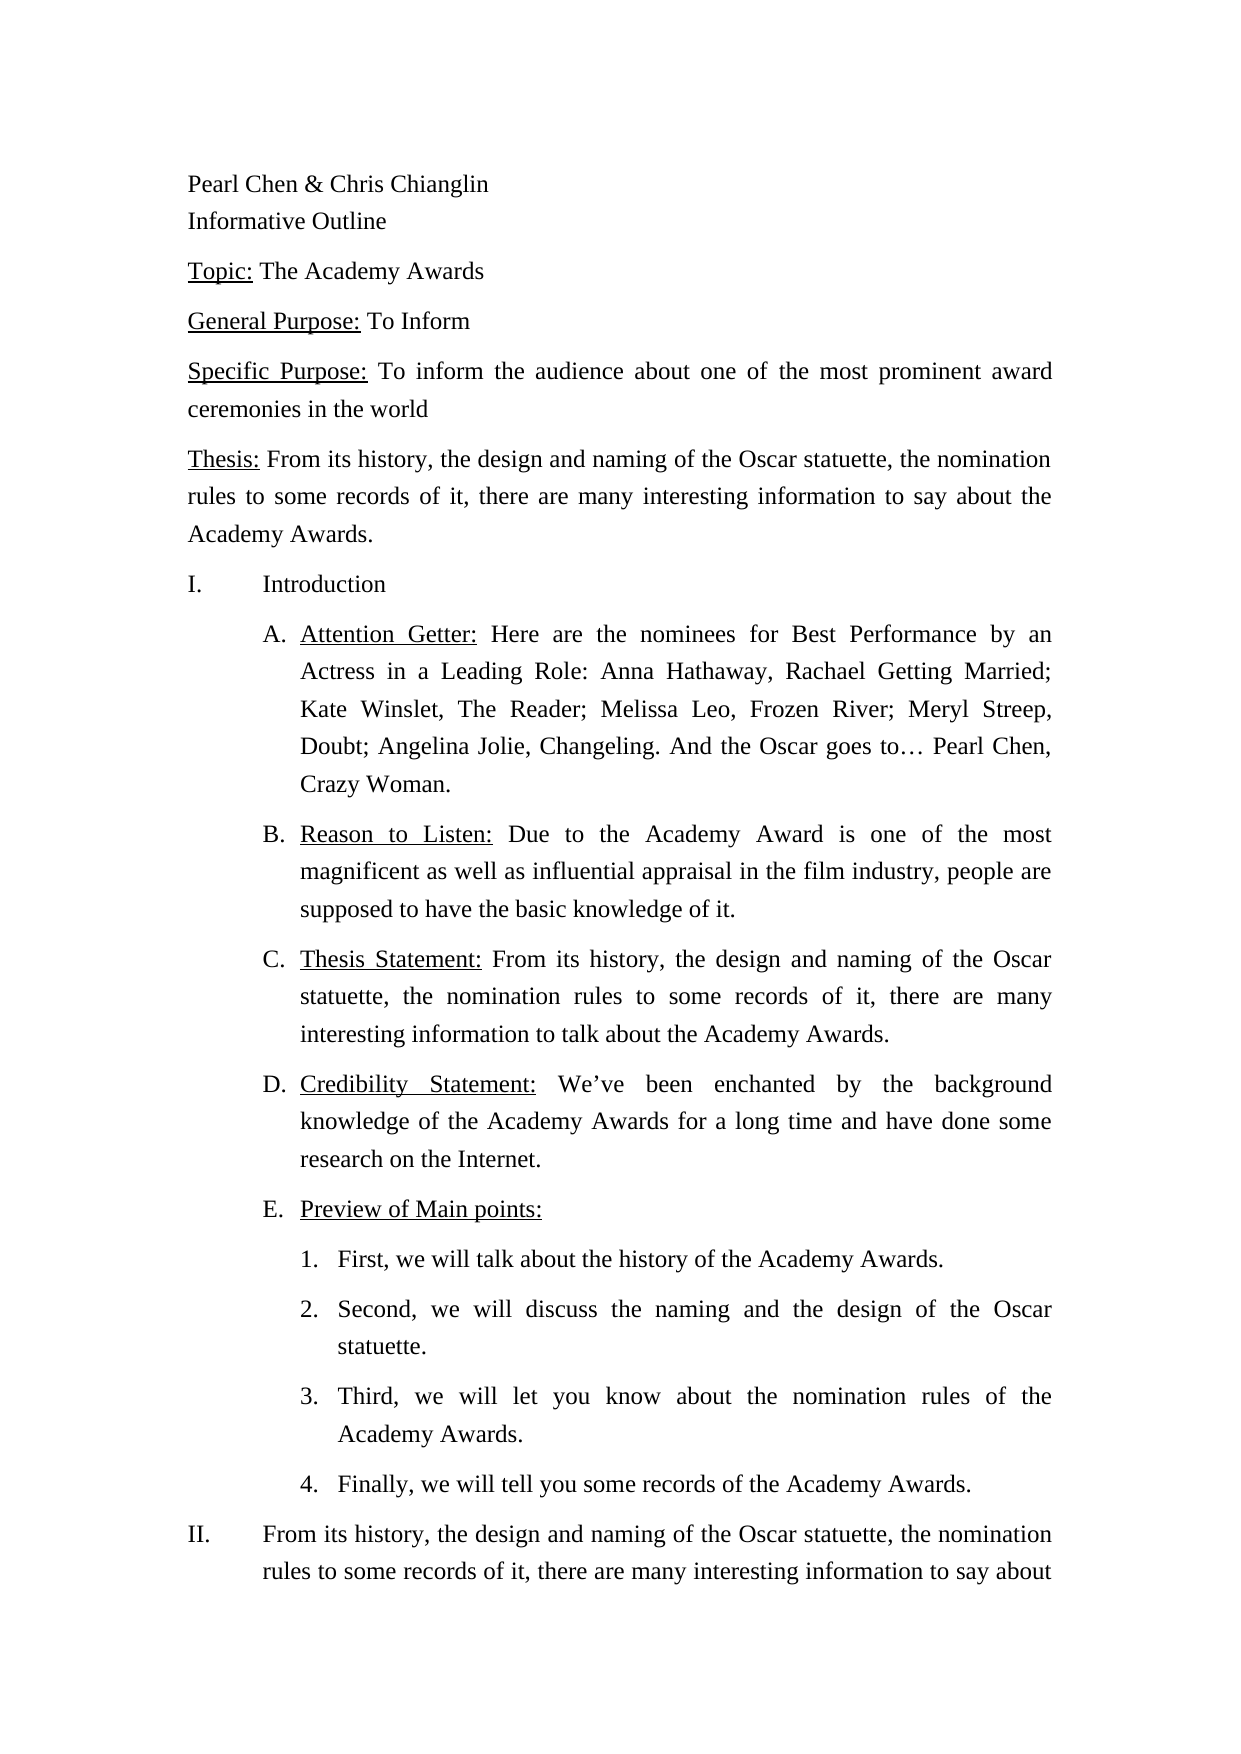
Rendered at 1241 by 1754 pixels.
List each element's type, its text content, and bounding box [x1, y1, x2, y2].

text Pearl Chen & Chris Chianglin [187, 164, 1053, 202]
list Attention Getter: Here are the nominees for Best Performance by an Actress in a Leading Role: Anna Hathaway, Rachael Getting Married; Kate Winslet, The Reader; Melissa Leo, Frozen River; Meryl Streep, Doubt; Angelina Jolie, Changeling. And the Oscar goes to… Pearl Chen, Crazy Woman. [262, 614, 1053, 802]
text Thesis: From its history, the design and naming of the Oscar statuette, the nomination rules to some records of it, there are many interesting information to say about the Academy Awards. [187, 439, 1053, 552]
list First, we will talk about the history of the Academy Awards. [300, 1239, 1053, 1277]
list Thesis Statement: From its history, the design and naming of the Oscar statuette, the nomination rules to some records of it, there are many interesting information to talk about the Academy Awards. [262, 939, 1053, 1052]
list Third, we will let you know about the nomination rules of the Academy Awards. [300, 1377, 1053, 1452]
text Specific Purpose: To inform the audience about one of the most prominent award ceremonies in the world [187, 352, 1053, 427]
list Preview of Main points: [262, 1189, 1053, 1227]
text Informative Outline [187, 202, 1053, 239]
text Topic: The Academy Awards [187, 252, 1053, 289]
list Reason to Listen: Due to the Academy Award is one of the most magnificent as well as influential appraisal in the film industry, people are supposed to have the basic knowledge of it. [262, 814, 1053, 927]
list Finally, we will tell you some records of the Academy Awards. [300, 1464, 1053, 1502]
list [187, 1514, 1053, 1589]
text General Purpose: To Inform [187, 302, 1053, 339]
list Credibility Statement: We’ve been enchanted by the background knowledge of the Academy Awards for a long time and have done some research on the Internet. [262, 1064, 1053, 1177]
list Second, we will discuss the naming and the design of the Oscar statuette. [300, 1289, 1053, 1364]
list Introduction [187, 564, 1053, 602]
